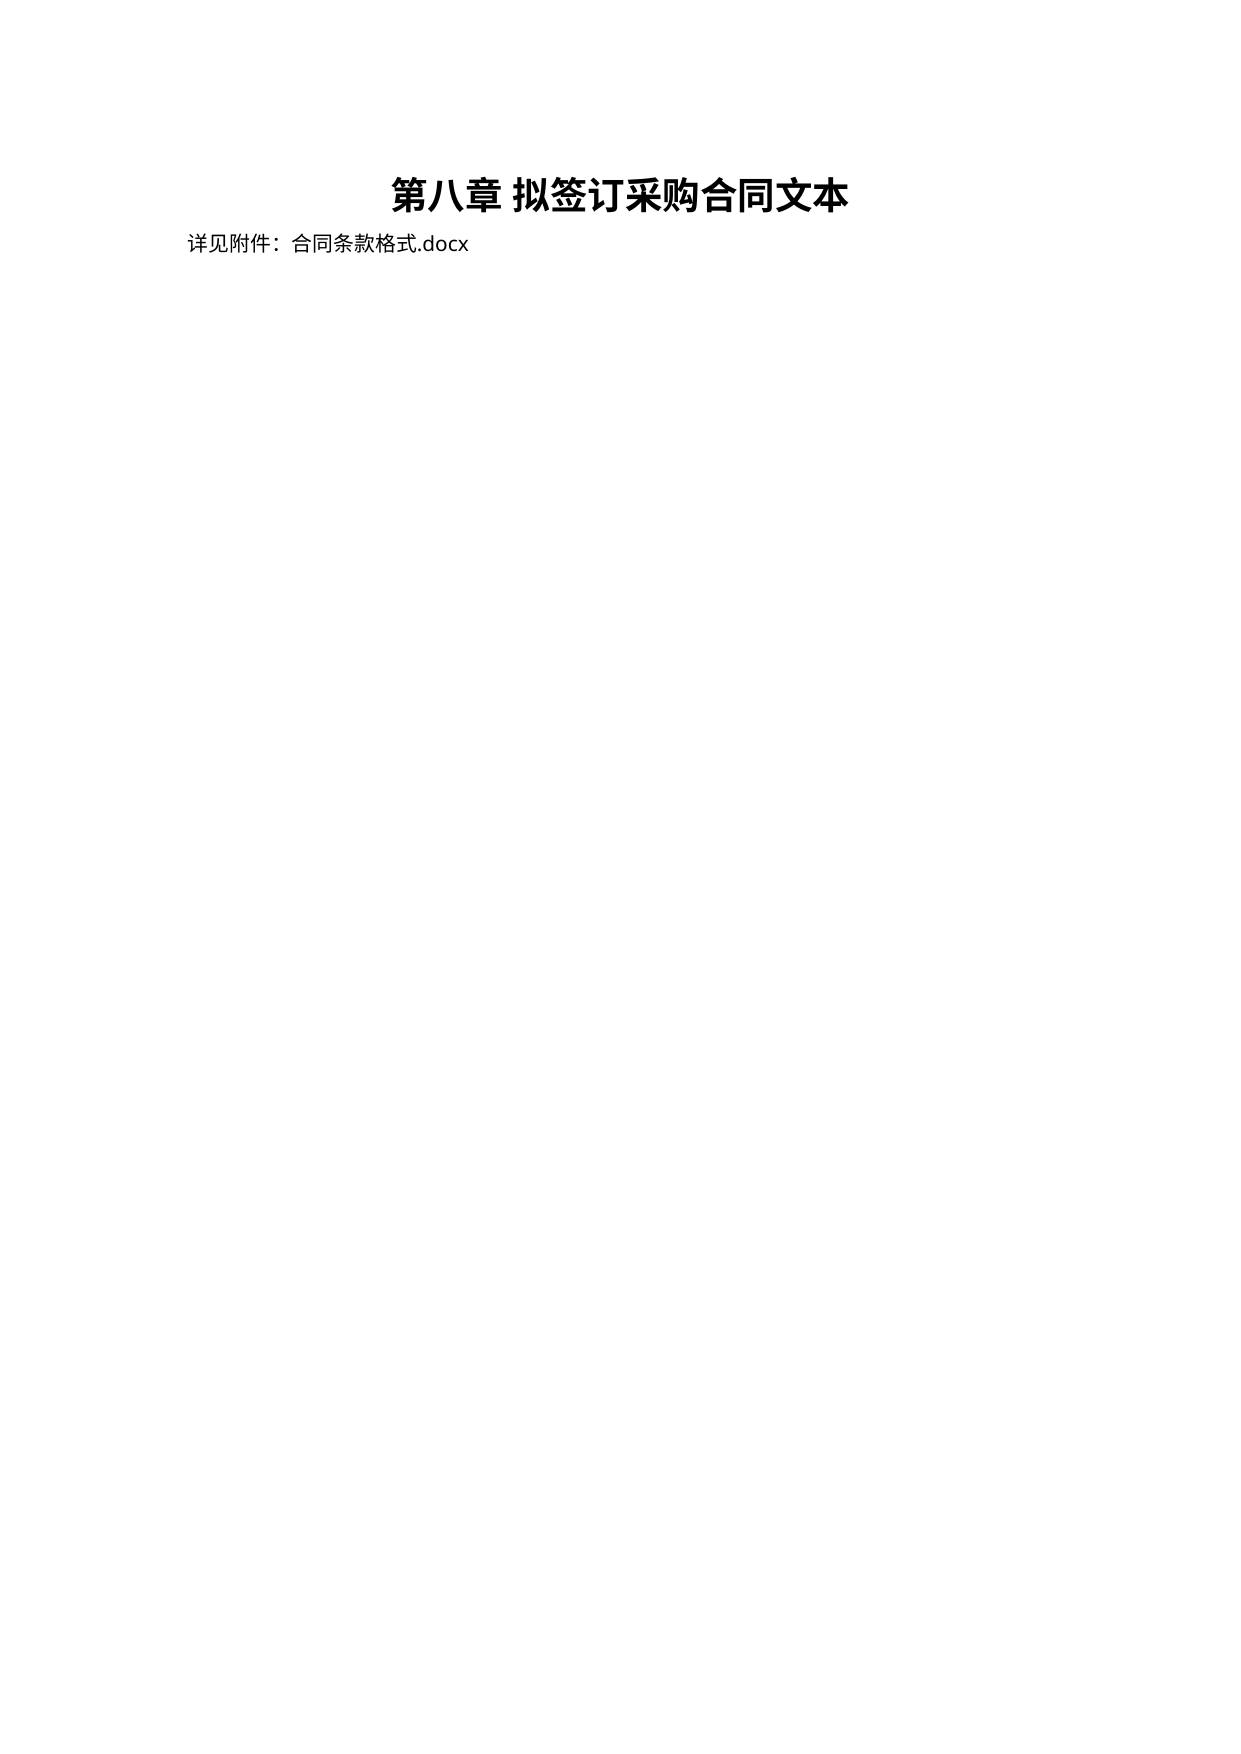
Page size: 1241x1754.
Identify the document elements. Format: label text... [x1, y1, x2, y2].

text 详见附件：合同条款格式.docx [187, 227, 1053, 259]
text 第八章 拟签订采购合同文本 [187, 162, 1053, 227]
